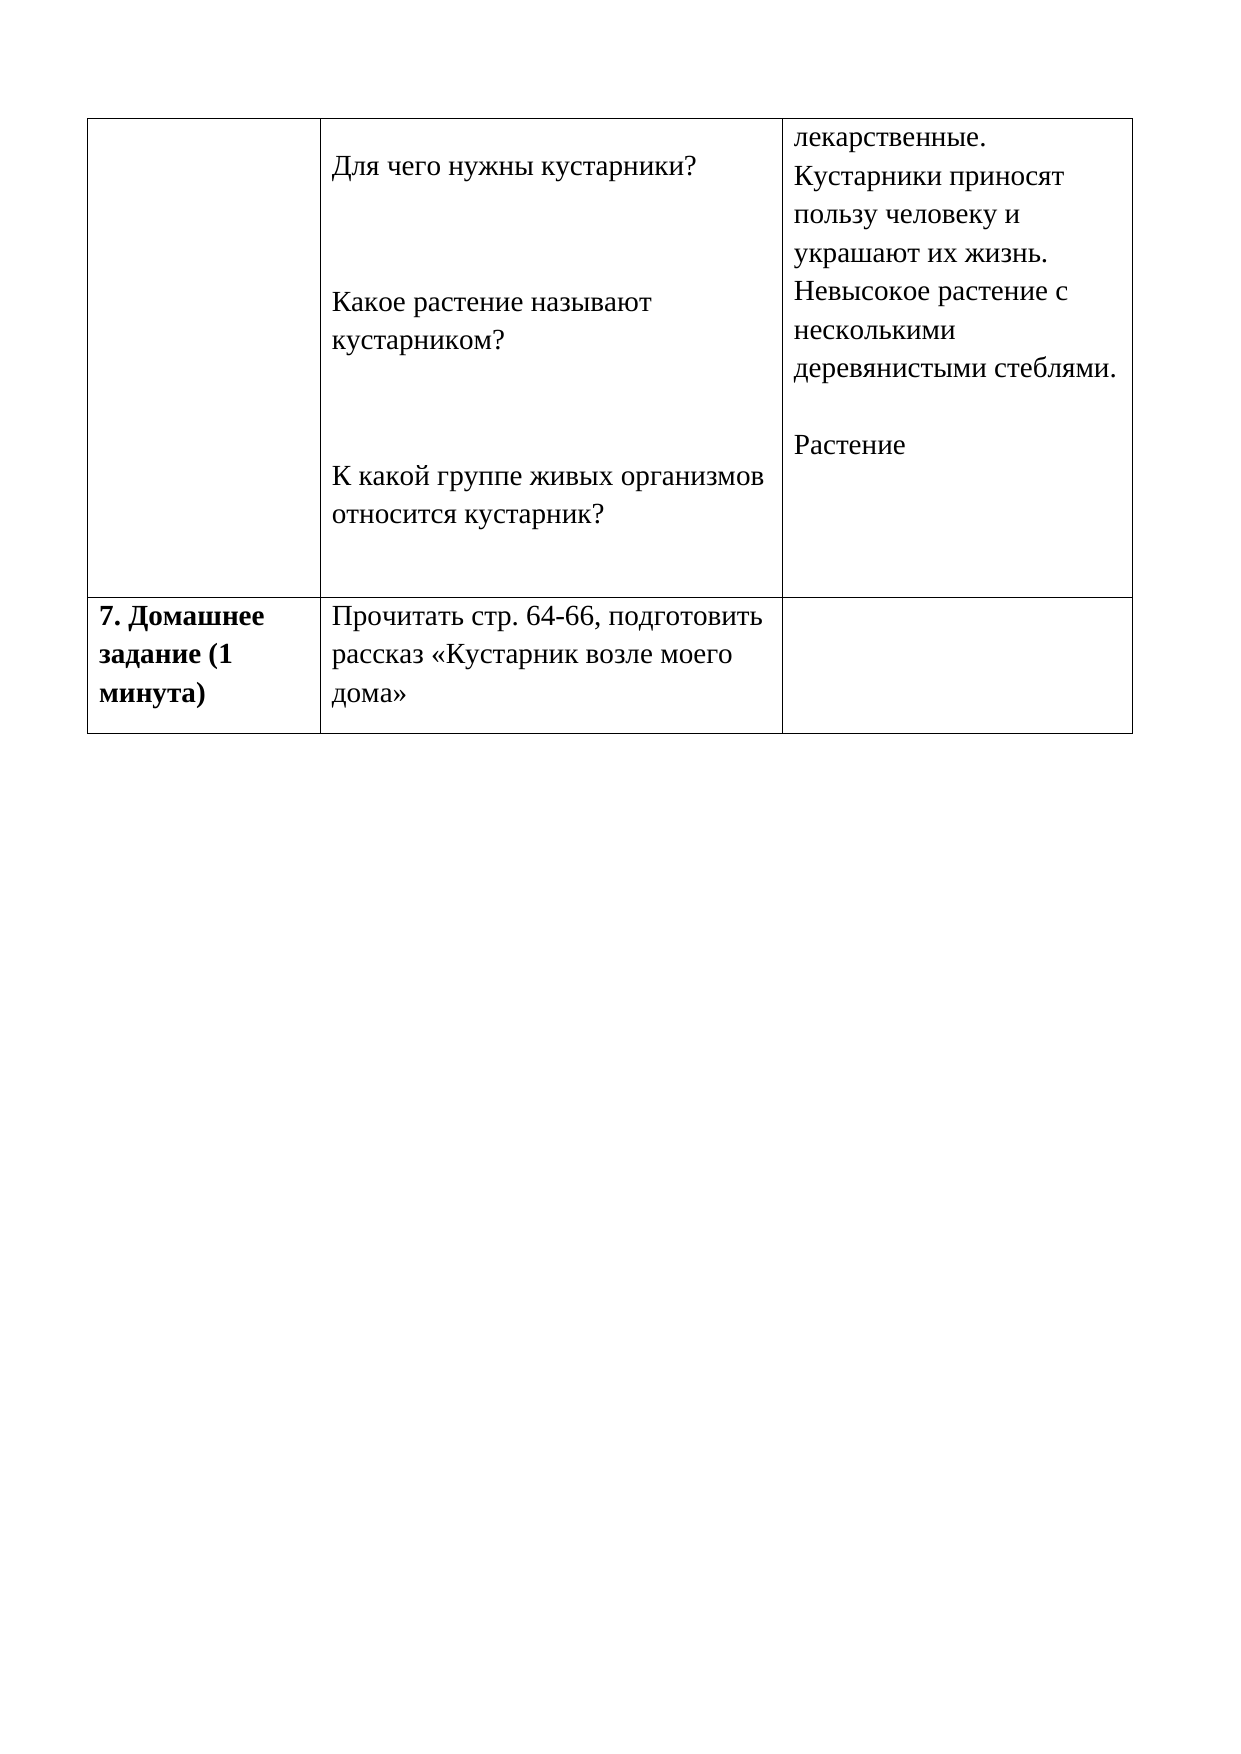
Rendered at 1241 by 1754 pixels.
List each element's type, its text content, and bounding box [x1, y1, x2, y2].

table_cell Прочитать стр. 64-66, подготовить рассказ «Кустарник возле моего дома» [321, 598, 782, 733]
table_cell 7. Домашнее задание (1 минута) [88, 598, 320, 733]
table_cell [88, 119, 320, 597]
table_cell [321, 119, 782, 597]
table_cell [783, 598, 1132, 733]
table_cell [783, 119, 1132, 597]
